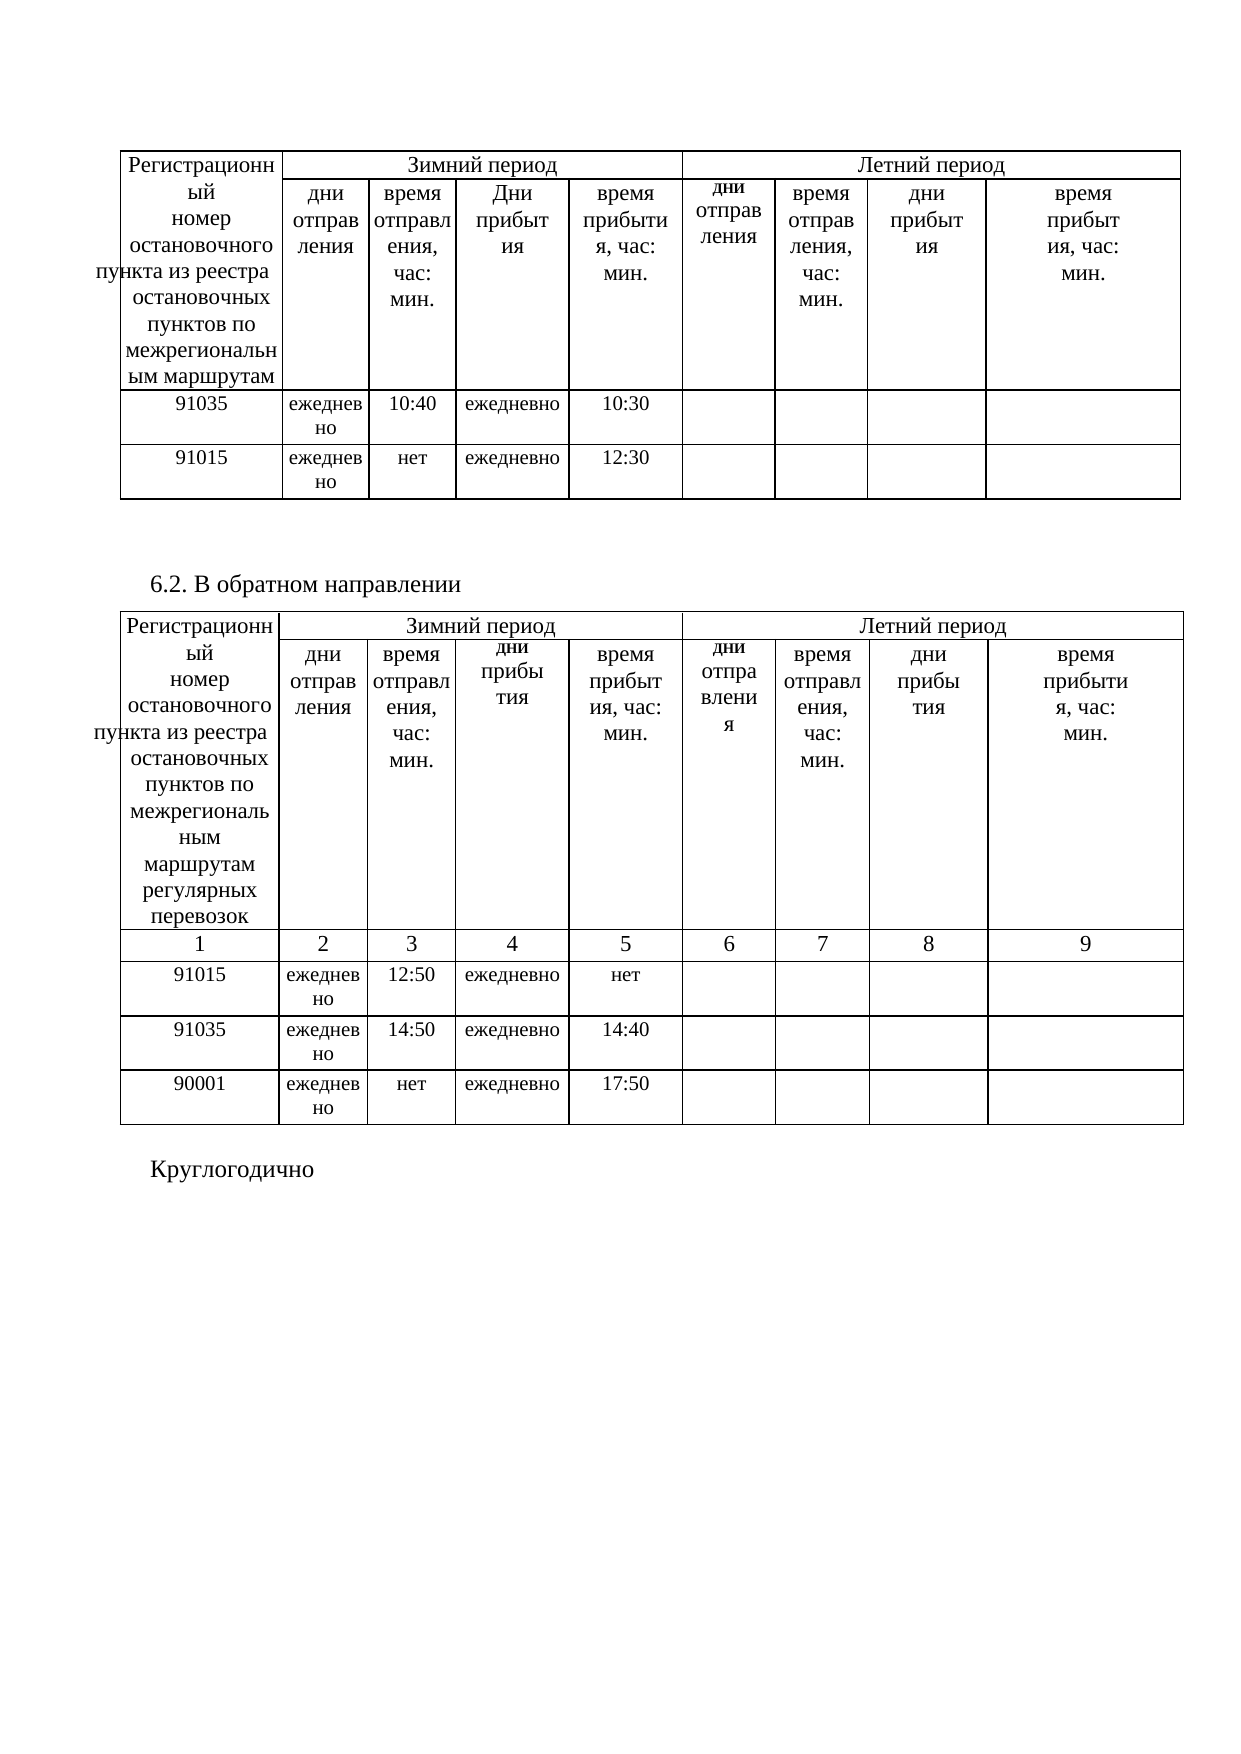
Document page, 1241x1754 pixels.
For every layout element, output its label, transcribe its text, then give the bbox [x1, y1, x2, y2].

table_cell 5 [570, 930, 682, 961]
table_cell время прибыти я, час: мин. [989, 640, 1183, 929]
table_cell [776, 1071, 869, 1124]
table_cell ДНИ отправ ления [683, 180, 774, 389]
table_cell нет [368, 1071, 455, 1124]
table_cell [987, 445, 1180, 498]
text Круглогодично [150, 1154, 1090, 1183]
table_cell 91015 [121, 962, 278, 1015]
table_cell Дни прибыт ия [457, 180, 568, 389]
table_header Зимний период [280, 612, 682, 639]
table_cell [870, 1071, 987, 1124]
table_cell [989, 962, 1183, 1015]
table_cell [683, 962, 775, 1015]
table_cell 3 [368, 930, 455, 961]
table_cell [989, 1071, 1183, 1124]
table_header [121, 152, 282, 389]
table_cell [868, 391, 985, 444]
table_cell 12:30 [570, 445, 682, 498]
table_cell [989, 1017, 1183, 1069]
table_cell [776, 391, 867, 444]
table_cell 90001 [121, 1071, 278, 1124]
table_cell ежедневно [456, 1071, 568, 1124]
table_cell время прибыт ия, час: мин. [987, 180, 1180, 389]
table_cell 9 [989, 930, 1183, 961]
table_cell [987, 391, 1180, 444]
table_cell 1 [121, 930, 278, 961]
text 6.2. В обратном направлении [150, 569, 1090, 598]
table_cell [683, 445, 774, 498]
table_cell [868, 445, 985, 498]
table_cell 10:30 [570, 391, 682, 444]
table_header Летний период [683, 612, 1183, 639]
table_cell 17:50 [570, 1071, 682, 1124]
table_cell 14:50 [368, 1017, 455, 1069]
table_cell время прибыт ия, час: мин. [570, 640, 682, 929]
table_cell время отправ ления, час: мин. [776, 180, 867, 389]
table_cell 8 [870, 930, 987, 961]
table_cell дни прибыт ия [868, 180, 985, 389]
table_cell [683, 1071, 775, 1124]
table_cell ежедневно [280, 1017, 367, 1069]
table_cell 14:40 [570, 1017, 682, 1069]
table_cell 91035 [121, 1017, 278, 1069]
table_cell время отправл ения, час: мин. [370, 180, 455, 389]
table_cell ежедневно [280, 962, 367, 1015]
table_cell ДНИ прибы тия [456, 640, 568, 929]
table_cell дни прибы тия [870, 640, 987, 929]
table_cell [776, 445, 867, 498]
table_cell [683, 391, 774, 444]
table_cell 4 [456, 930, 568, 961]
table_cell [870, 962, 987, 1015]
table_cell время прибыти я, час: мин. [570, 180, 682, 389]
table_header Летний период [683, 152, 1180, 178]
table_header Зимний период [283, 152, 682, 178]
table_cell 91035 [121, 391, 282, 444]
table_cell ежедневно [456, 962, 568, 1015]
table_cell нет [370, 445, 455, 498]
table_cell [870, 1017, 987, 1069]
table_cell [683, 1017, 775, 1069]
table_cell [776, 1017, 869, 1069]
table_cell дни отправ ления [283, 180, 368, 389]
table_cell 10:40 [370, 391, 455, 444]
table_cell ежедневно [456, 1017, 568, 1069]
table_cell время отправл ения, час: мин. [776, 640, 869, 929]
table_cell 91015 [121, 445, 282, 498]
table_cell дни отправ ления [280, 640, 367, 929]
table_cell ежедневно [457, 445, 568, 498]
table_cell время отправл ения, час: мин. [368, 640, 455, 929]
table_cell ежедневно [283, 445, 368, 498]
table_cell ежедневно [283, 391, 368, 444]
table_cell ДНИ отпра влени я [683, 640, 775, 929]
table_cell 12:50 [368, 962, 455, 1015]
table_cell 7 [776, 930, 869, 961]
table_cell 6 [683, 930, 775, 961]
table_header Регистрационный номер остановочного пункта из реестра остановочных пунктов по межрегиональным маршрутам регулярных перевозок [121, 612, 279, 929]
table_cell нет [570, 962, 682, 1015]
table_cell ежедневно [280, 1071, 367, 1124]
table_cell [776, 962, 869, 1015]
table_cell ежедневно [457, 391, 568, 444]
table_cell 2 [280, 930, 367, 961]
